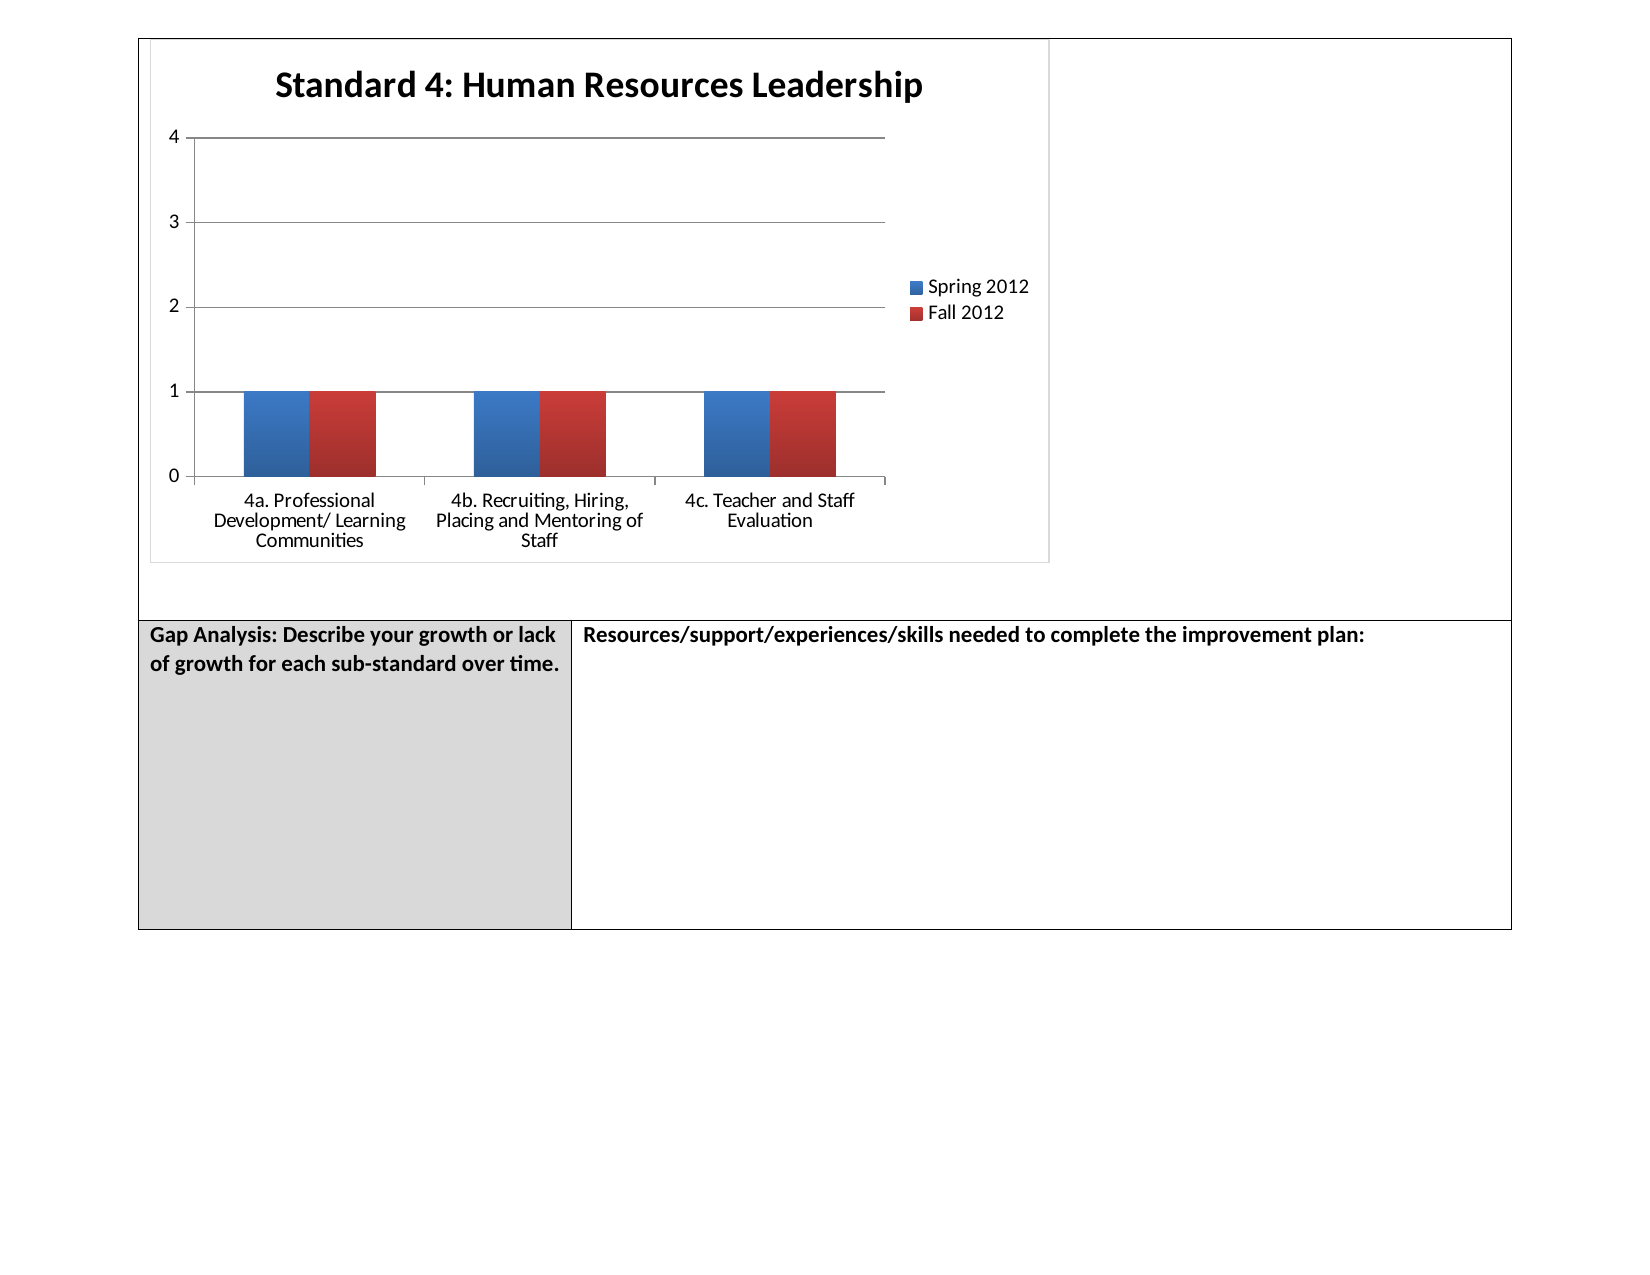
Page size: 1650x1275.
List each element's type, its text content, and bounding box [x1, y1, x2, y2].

table_cell [139, 39, 1511, 619]
table_cell Gap Analysis: Describe your growth or lack of growth for each sub-standard over time. [139, 621, 571, 929]
table_cell Resources/support/experiences/skills needed to complete the improvement plan: [572, 621, 1511, 929]
